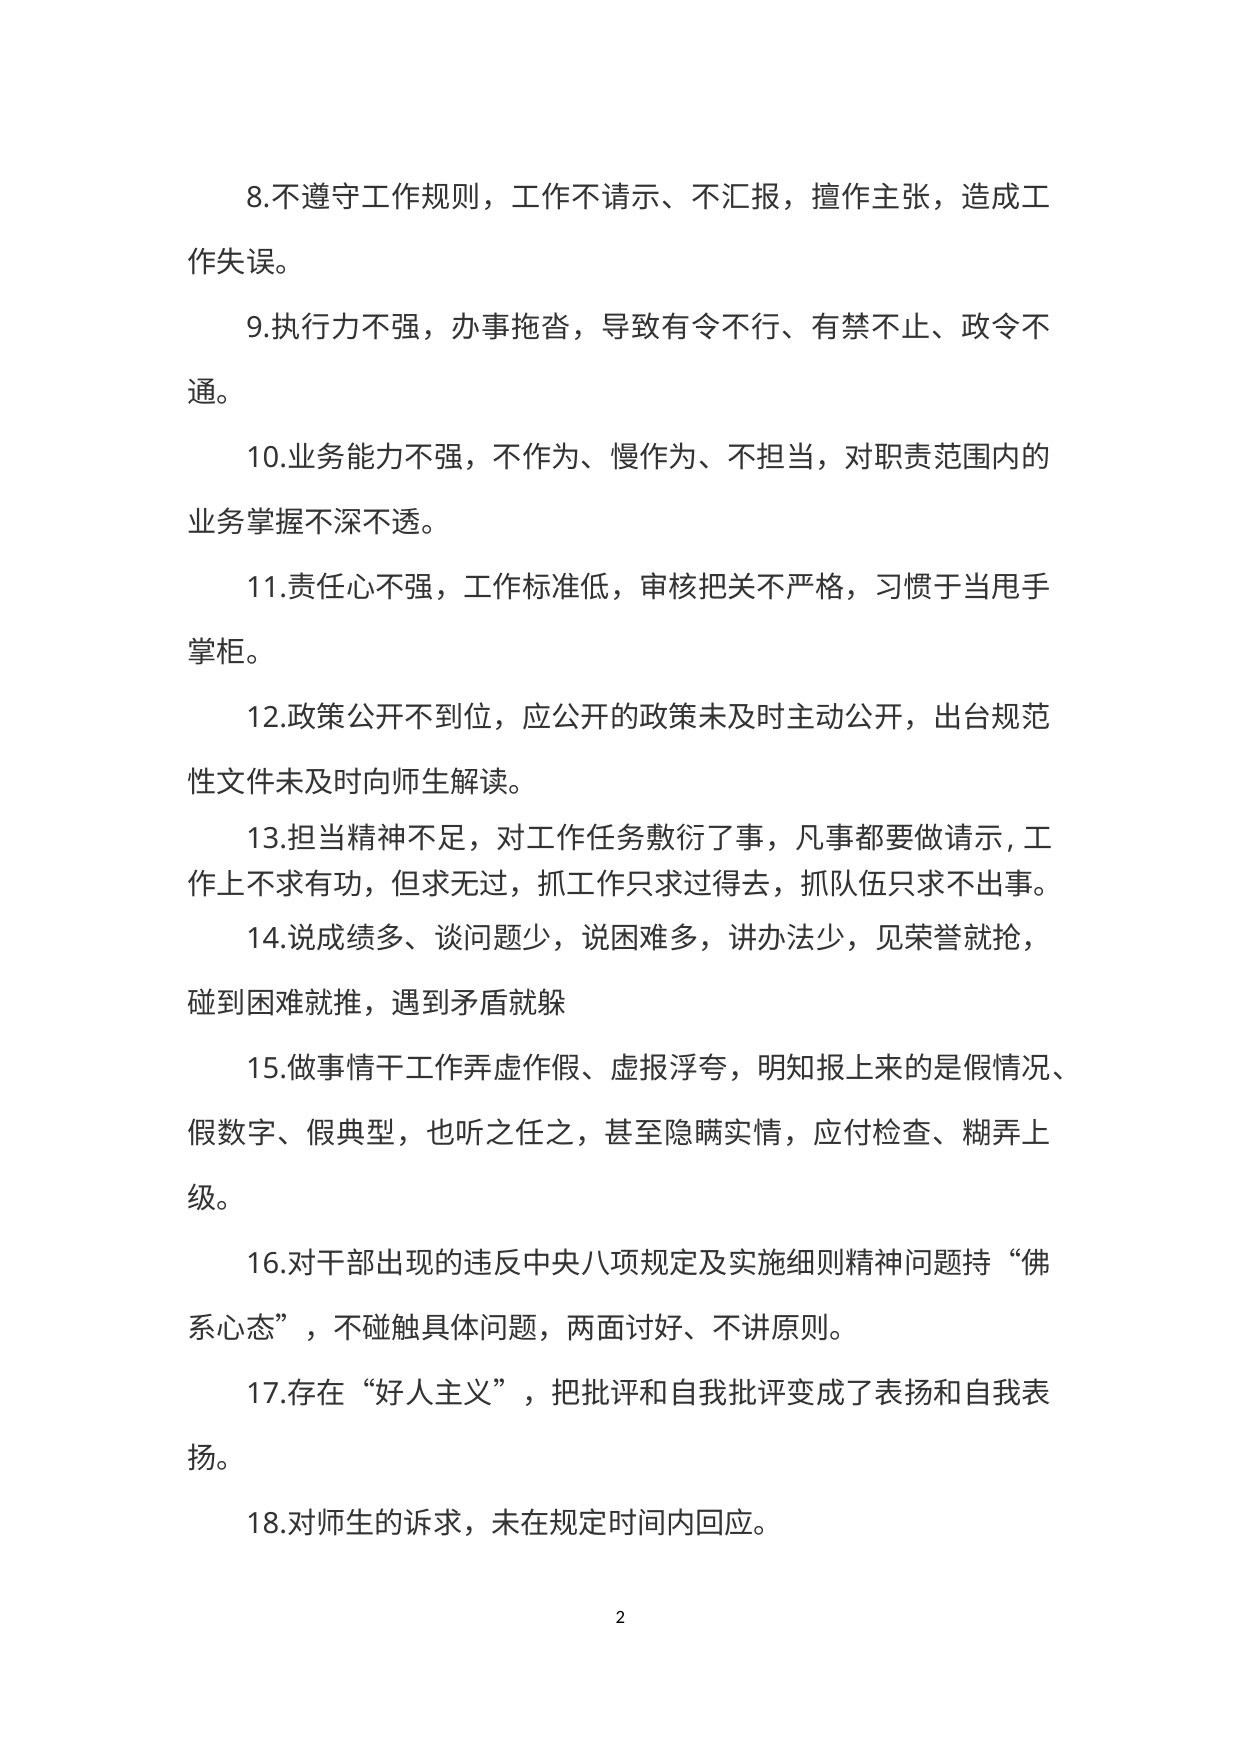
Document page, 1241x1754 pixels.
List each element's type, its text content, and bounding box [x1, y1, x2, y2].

text 9.执行力不强，办事拖沓，导致有令不行、有禁不止、政令不通。 [187, 292, 1053, 422]
text 10.业务能力不强，不作为、慢作为、不担当，对职责范围内的业务掌握不深不透。 [187, 422, 1053, 552]
text 13.担当精神不足，对工作任务敷衍了事，凡事都要做请示, 工作上不求有功，但求无过，抓工作只求过得去，抓队伍只求不出事。 [187, 812, 1053, 904]
text 15.做事情干工作弄虚作假、虚报浮夸，明知报上来的是假情况、假数字、假典型，也听之任之，甚至隐瞒实情，应付检查、糊弄上级。 [187, 1034, 1053, 1229]
text 12.政策公开不到位，应公开的政策未及时主动公开，出台规范性文件未及时向师生解读。 [187, 682, 1053, 812]
text 8.不遵守工作规则，工作不请示、不汇报，擅作主张，造成工作失误。 [187, 162, 1053, 292]
text 14.说成绩多、谈问题少，说困难多，讲办法少，见荣誉就抢，碰到困难就推，遇到矛盾就躲 [187, 904, 1053, 1034]
text 16.对干部出现的违反中央八项规定及实施细则精神问题持“佛系心态”，不碰触具体问题，两面讨好、不讲原则。 [187, 1229, 1053, 1359]
text 17.存在“好人主义”，把批评和自我批评变成了表扬和自我表扬。 [187, 1359, 1053, 1489]
text 18.对师生的诉求，未在规定时间内回应。 [187, 1489, 1053, 1554]
text 11.责任心不强，工作标准低，审核把关不严格，习惯于当甩手掌柜。 [187, 552, 1053, 682]
